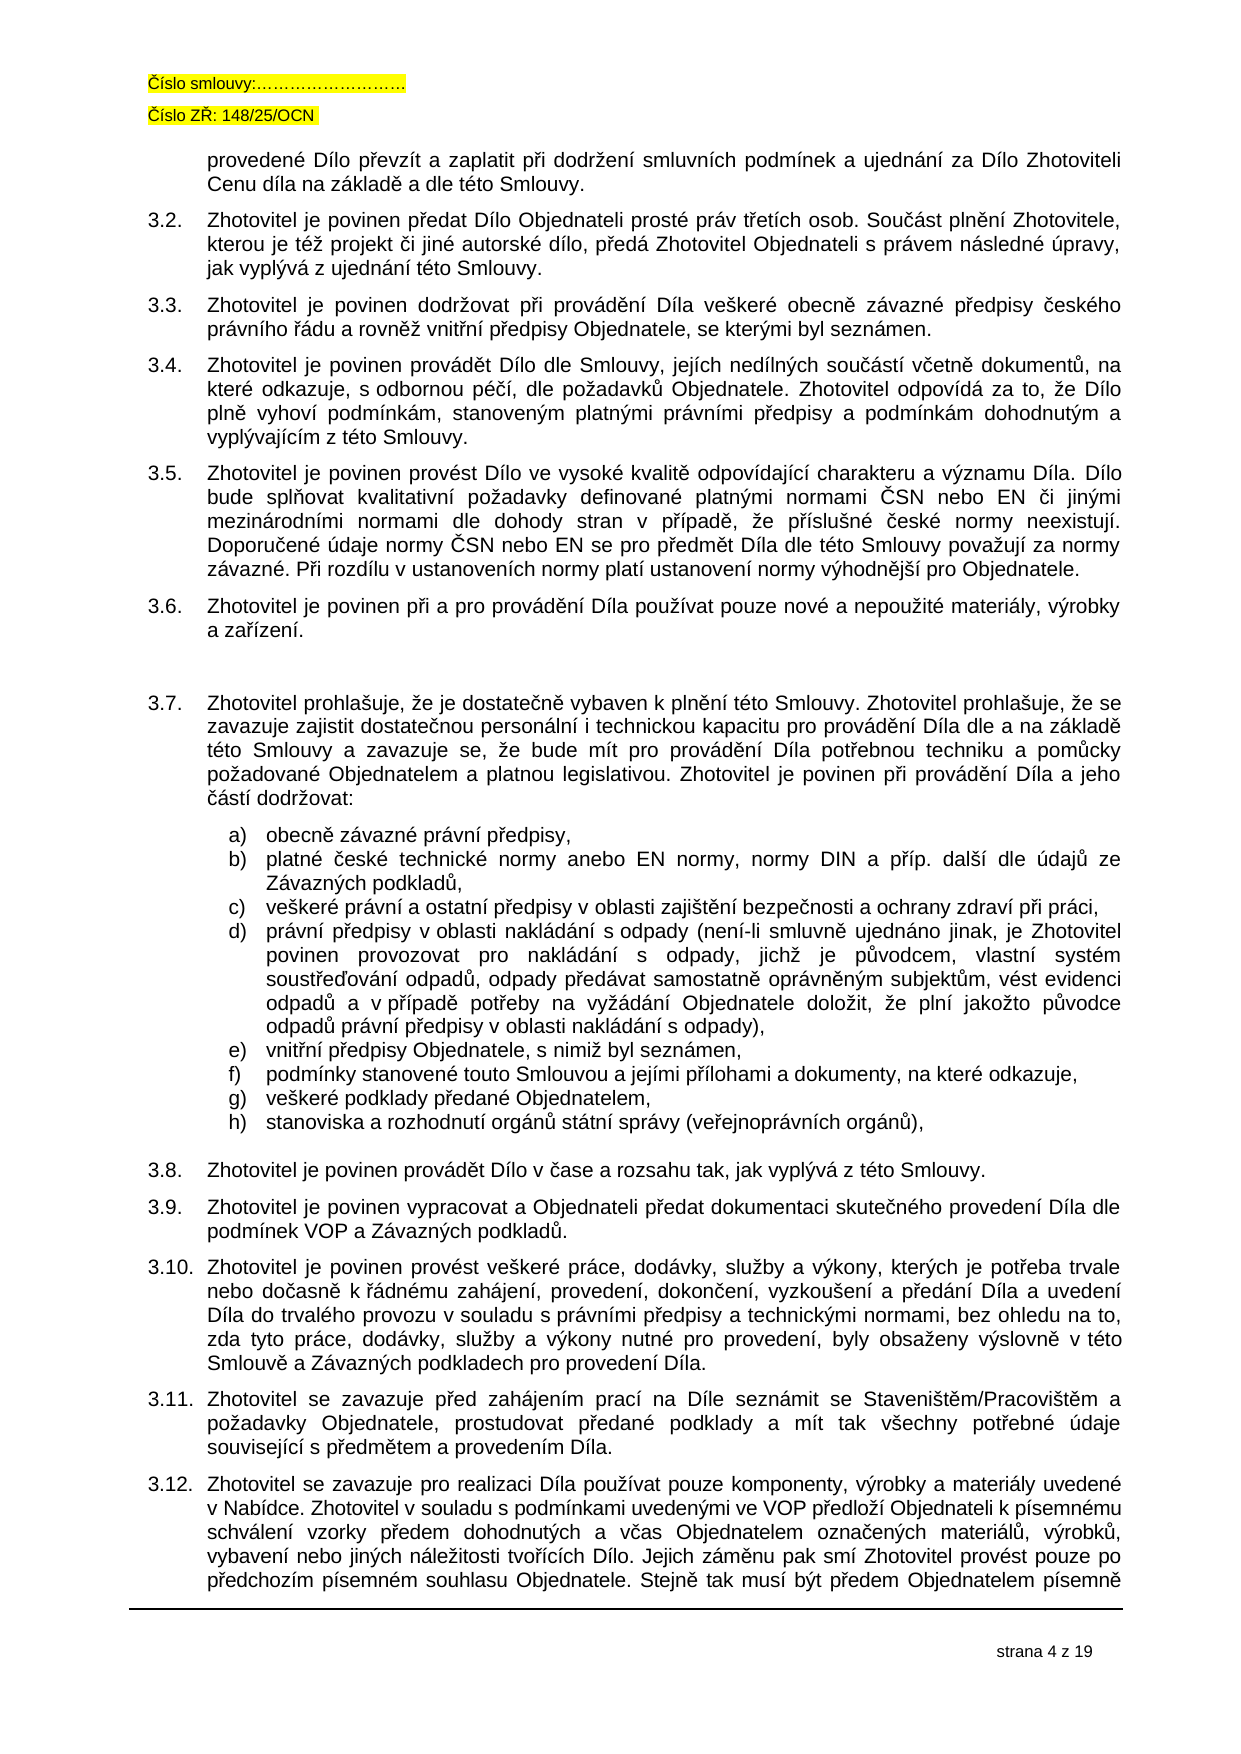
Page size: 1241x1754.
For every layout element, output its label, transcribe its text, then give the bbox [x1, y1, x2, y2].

list veškeré podklady předané Objednatelem, [228, 1086, 1122, 1110]
list obecně závazné právní předpisy, [228, 823, 1122, 847]
list podmínky stanovené touto Smlouvou a jejími přílohami a dokumenty, na které odkazuje, [228, 1062, 1122, 1086]
text Zhotovitel je povinen provést veškeré práce, dodávky, služby a výkony, kterých je potřeba trvale nebo dočasně k řádnému zahájení, provedení, dokončení, vyzkoušení a předání Díla a uvedení Díla do trvalého provozu v souladu s právními předpisy a technickými normami, bez ohledu na to, zda tyto práce, dodávky, služby a výkony nutné pro provedení, byly obsaženy výslovně v této Smlouvě a Závazných podkladech pro provedení Díla. [148, 1255, 1122, 1375]
list veškeré právní a ostatní předpisy v oblasti zajištění bezpečnosti a ochrany zdraví při práci, [228, 894, 1122, 918]
text Zhotovitel je povinen dodržovat při provádění Díla veškeré obecně závazné předpisy českého právního řádu a rovněž vnitřní předpisy Objednatele, se kterými byl seznámen. [148, 292, 1122, 340]
list vnitřní předpisy Objednatele, s nimiž byl seznámen, [228, 1038, 1122, 1062]
list stanoviska a rozhodnutí orgánů státní správy (veřejnoprávních orgánů), [228, 1110, 1122, 1134]
list platné české technické normy anebo EN normy, normy DIN a příp. další dle údajů ze Závazných podkladů, [228, 847, 1122, 894]
list právní předpisy v oblasti nakládání s odpady (není-li smluvně ujednáno jinak, je Zhotovitel povinen provozovat pro nakládání s odpady, jichž je původcem, vlastní systém soustřeďování odpadů, odpady předávat samostatně oprávněným subjektům, vést evidenci odpadů a v případě potřeby na vyžádání Objednatele doložit, že plní jakožto původce odpadů právní předpisy v oblasti nakládání s odpady), [228, 918, 1122, 1038]
text Zhotovitel je povinen předat Dílo Objednateli prosté práv třetích osob. Součást plnění Zhotovitele, kterou je též projekt či jiné autorské dílo, předá Zhotovitel Objednateli s právem následné úpravy, jak vyplývá z ujednání této Smlouvy. [148, 208, 1122, 280]
text Zhotovitel je povinen vypracovat a Objednateli předat dokumentaci skutečného provedení Díla dle podmínek VOP a Závazných podkladů. [148, 1194, 1122, 1242]
text Zhotovitel prohlašuje, že je dostatečně vybaven k plnění této Smlouvy. Zhotovitel prohlašuje, že se zavazuje zajistit dostatečnou personální i technickou kapacitu pro provádění Díla dle a na základě této Smlouvy a zavazuje se, že bude mít pro provádění Díla potřebnou techniku a pomůcky požadované Objednatelem a platnou legislativou. Zhotovitel je povinen při provádění Díla a jeho částí dodržovat: [148, 690, 1122, 810]
text Zhotovitel je povinen provádět Dílo dle Smlouvy, jejích nedílných součástí včetně dokumentů, na které odkazuje, s odbornou péčí, dle požadavků Objednatele. Zhotovitel odpovídá za to, že Dílo plně vyhoví podmínkám, stanoveným platnými právními předpisy a podmínkám dohodnutým a vyplývajícím z této Smlouvy. [148, 353, 1122, 449]
text Zhotovitel je povinen provést Dílo ve vysoké kvalitě odpovídající charakteru a významu Díla. Dílo bude splňovat kvalitativní požadavky definované platnými normami ČSN nebo EN či jinými mezinárodními normami dle dohody stran v případě, že příslušné české normy neexistují. Doporučené údaje normy ČSN nebo EN se pro předmět Díla dle této Smlouvy považují za normy závazné. Při rozdílu v ustanoveních normy platí ustanovení normy výhodnější pro Objednatele. [148, 461, 1122, 581]
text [148, 148, 1122, 196]
text Zhotovitel se zavazuje před zahájením prací na Díle seznámit se Staveništěm/Pracovištěm a požadavky Objednatele, prostudovat předané podklady a mít tak všechny potřebné údaje související s předmětem a provedením Díla. [148, 1387, 1122, 1459]
text Zhotovitel je povinen provádět Dílo v čase a rozsahu tak, jak vyplývá z této Smlouvy. [148, 1158, 1122, 1182]
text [148, 1472, 1122, 1591]
text Zhotovitel je povinen při a pro provádění Díla používat pouze nové a nepoužité materiály, výrobky a zařízení. [148, 593, 1122, 641]
